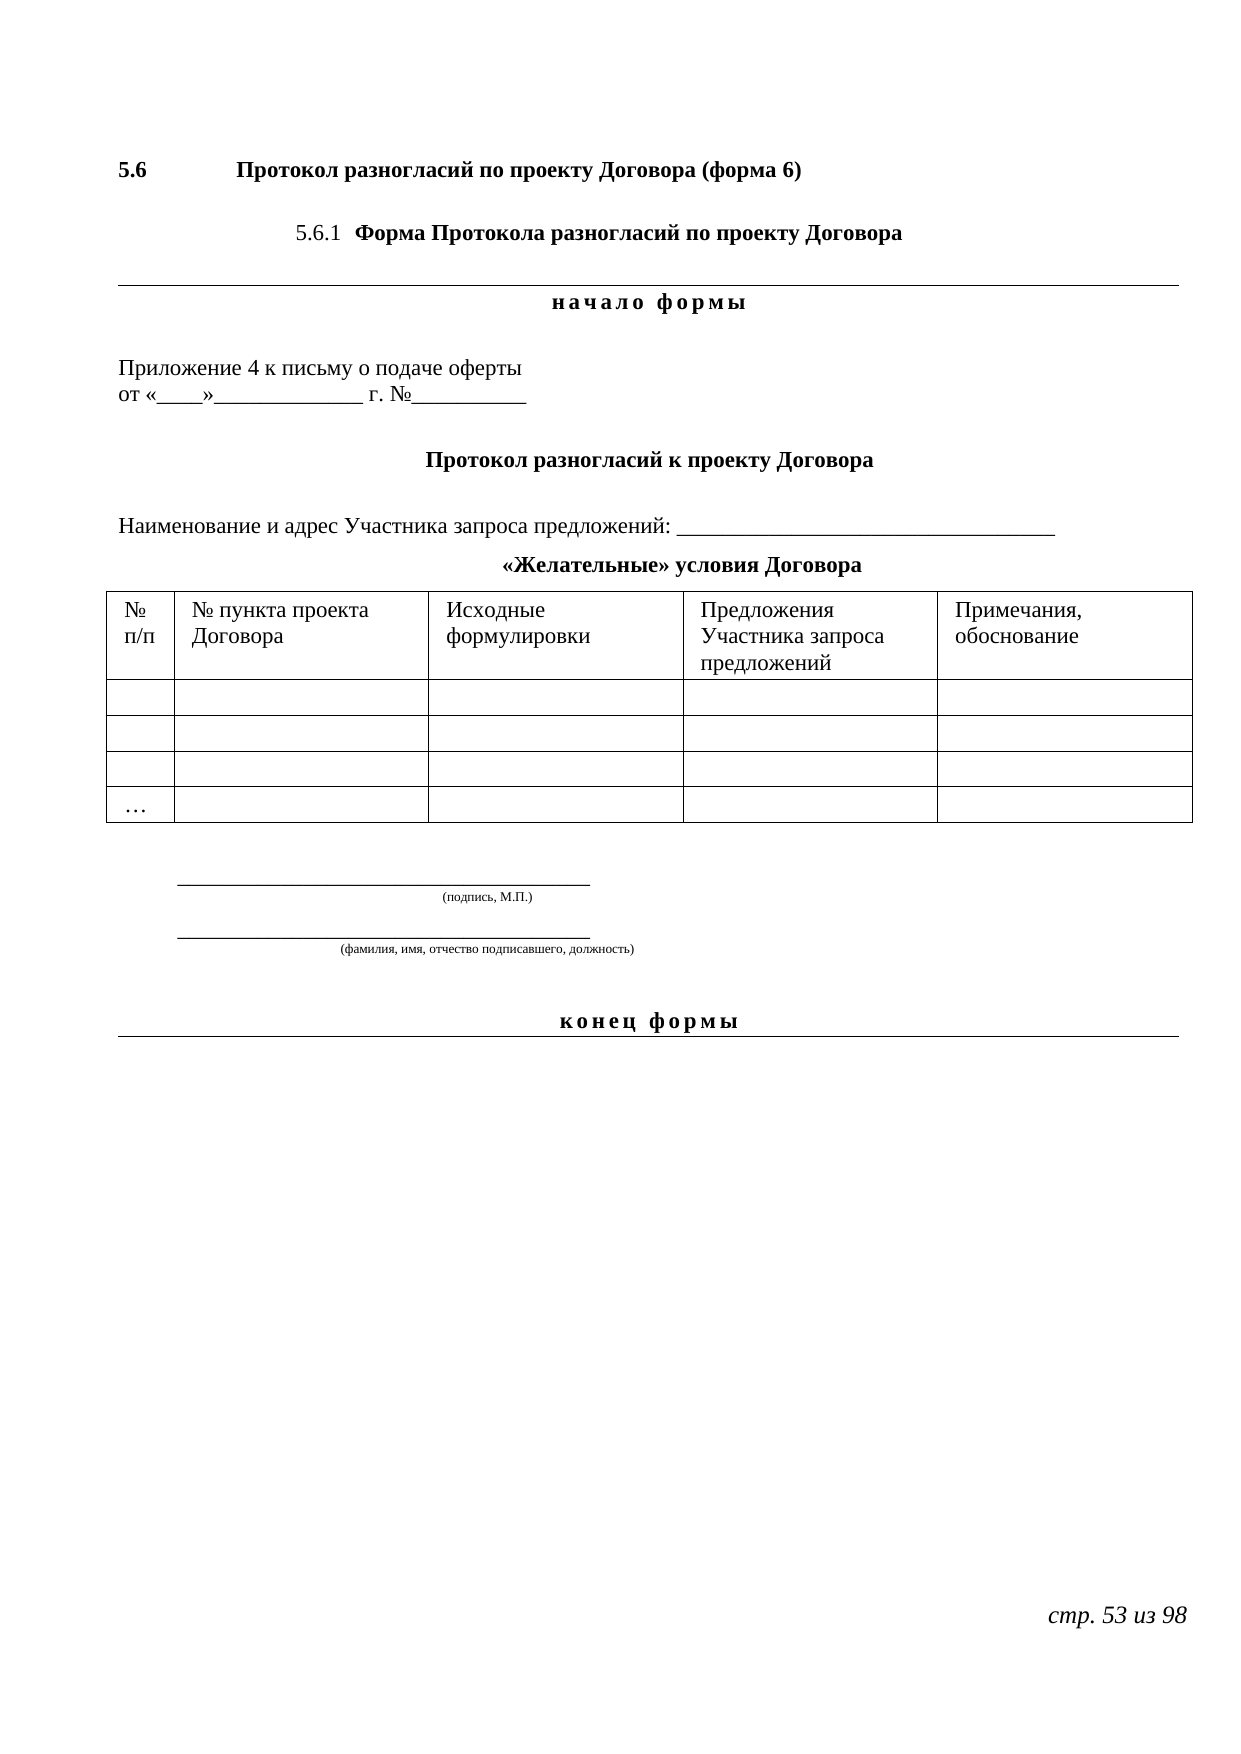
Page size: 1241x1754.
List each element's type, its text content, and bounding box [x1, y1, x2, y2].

table_header Исходные формулировки [429, 592, 683, 679]
text (фамилия, имя, отчество подписавшего, должность) [118, 942, 797, 968]
table_cell [175, 752, 428, 786]
table_cell [175, 787, 428, 822]
table_cell [429, 680, 683, 715]
table_cell [938, 787, 1192, 822]
table_header Примечания, обоснование [938, 592, 1192, 679]
text Протокол разногласий к проекту Договора [118, 446, 1181, 472]
table_cell [107, 752, 174, 786]
table_cell [684, 680, 937, 715]
table_cell [429, 787, 683, 822]
text (подпись, М.П.) [118, 889, 797, 915]
text ____________________________________ [118, 915, 1181, 942]
table_header Предложения Участника запроса предложений [684, 592, 937, 679]
table_cell [175, 680, 428, 715]
text ____________________________________ [118, 862, 1181, 889]
text Наименование и адрес Участника запроса предложений: _________________________________ [118, 512, 1181, 538]
text Форма Протокола разногласий по проекту Договора [236, 219, 1181, 246]
table_header № п/п [107, 592, 174, 679]
table_header № пункта проекта Договора [175, 592, 428, 679]
table_cell [938, 716, 1192, 751]
text Приложение 4 к письму о подаче оферты от «____»_____________ г. №__________ [118, 354, 1181, 406]
table_cell [938, 680, 1192, 715]
table_cell [684, 716, 937, 751]
text конец формы [118, 1007, 1179, 1036]
text «Желательные» условия Договора [118, 551, 1181, 577]
text начало формы [118, 286, 1179, 314]
table_cell [107, 716, 174, 751]
table_cell … [107, 787, 174, 822]
table_cell [175, 716, 428, 751]
table_cell [938, 752, 1192, 786]
subtitle Протокол разногласий по проекту Договора (форма 6) [118, 156, 1181, 182]
table_cell [684, 752, 937, 786]
table_cell [684, 787, 937, 822]
table_cell [429, 716, 683, 751]
table_cell [107, 680, 174, 715]
table_cell [429, 752, 683, 786]
